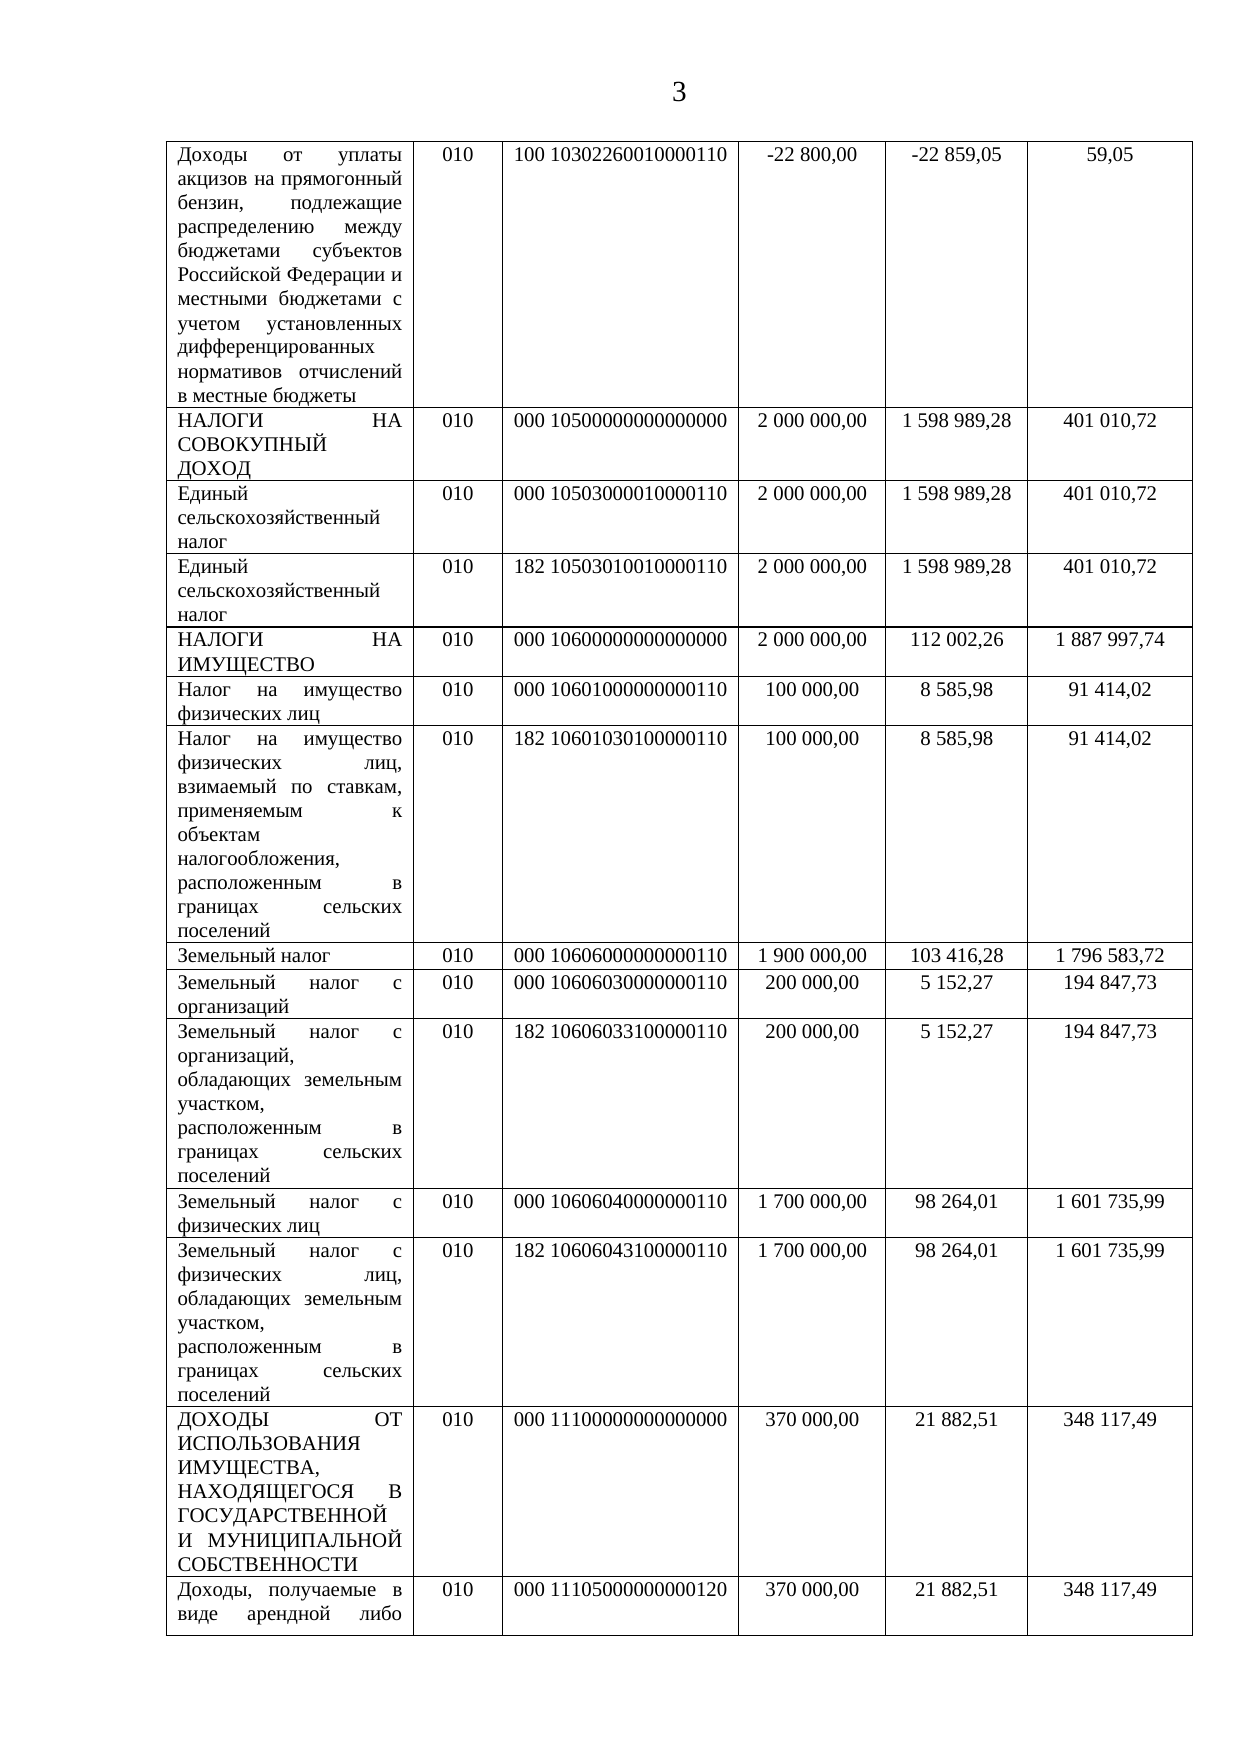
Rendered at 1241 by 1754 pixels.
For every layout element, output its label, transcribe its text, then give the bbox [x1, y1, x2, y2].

table_cell 000 10606030000000110 [503, 970, 738, 1018]
table_cell 401 010,72 [1028, 481, 1192, 553]
table_cell 2 000 000,00 [739, 408, 885, 480]
table_cell 010 [414, 1238, 502, 1406]
table_cell 91 414,02 [1028, 677, 1192, 725]
table_cell 59,05 [1028, 142, 1192, 407]
table_cell 100 10302260010000110 [503, 142, 738, 407]
table_cell 1 598 989,28 [886, 408, 1027, 480]
table_cell 348 117,49 [1028, 1407, 1192, 1576]
table_cell 348 117,49 [1028, 1577, 1192, 1635]
table_cell -22 859,05 [886, 142, 1027, 407]
table_cell НАЛОГИ НА ИМУЩЕСТВО [167, 628, 413, 676]
table_cell Налог на имущество физических лиц [167, 677, 413, 725]
table_cell 182 10601030100000110 [503, 726, 738, 942]
table_cell Земельный налог с организаций [167, 970, 413, 1018]
table_cell Налог на имущество физических лиц, взимаемый по ставкам, применяемым к объектам налогообложения, расположенным в границах сельских поселений [167, 726, 413, 942]
table_cell 010 [414, 943, 502, 969]
table_cell 1 700 000,00 [739, 1189, 885, 1237]
table_cell 5 152,27 [886, 1019, 1027, 1187]
table_cell 91 414,02 [1028, 726, 1192, 942]
table_cell 21 882,51 [886, 1577, 1027, 1635]
table_cell 100 000,00 [739, 677, 885, 725]
table_cell Земельный налог с физических лиц [167, 1189, 413, 1237]
table_cell 8 585,98 [886, 677, 1027, 725]
table_cell 010 [414, 726, 502, 942]
table_cell 2 000 000,00 [739, 554, 885, 626]
table_cell 200 000,00 [739, 970, 885, 1018]
table_cell Земельный налог [167, 943, 413, 969]
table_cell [503, 1577, 738, 1635]
table_cell 1 598 989,28 [886, 481, 1027, 553]
table_cell Единый сельскохозяйственный налог [167, 481, 413, 553]
table_cell 194 847,73 [1028, 1019, 1192, 1187]
table_cell 182 10606033100000110 [503, 1019, 738, 1187]
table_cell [167, 1577, 413, 1635]
table_cell 000 10503000010000110 [503, 481, 738, 553]
table_cell 1 601 735,99 [1028, 1238, 1192, 1406]
table_cell Земельный налог с организаций, обладающих земельным участком, расположенным в границах сельских поселений [167, 1019, 413, 1187]
table_cell 000 10500000000000000 [503, 408, 738, 480]
table_cell 010 [414, 677, 502, 725]
table_cell 103 416,28 [886, 943, 1027, 969]
table_cell 2 000 000,00 [739, 481, 885, 553]
table_cell 1 796 583,72 [1028, 943, 1192, 969]
table_cell Единый сельскохозяйственный налог [167, 554, 413, 626]
table_cell -22 800,00 [739, 142, 885, 407]
table_cell 010 [414, 1189, 502, 1237]
table_cell 370 000,00 [739, 1407, 885, 1576]
table_cell 100 000,00 [739, 726, 885, 942]
table_cell 000 10600000000000000 [503, 628, 738, 676]
table_cell 010 [414, 408, 502, 480]
table_cell 370 000,00 [739, 1577, 885, 1635]
table_cell 182 10606043100000110 [503, 1238, 738, 1406]
table_cell 98 264,01 [886, 1189, 1027, 1237]
table_cell Доходы от уплаты акцизов на прямогонный бензин, подлежащие распределению между бюджетами субъектов Российской Федерации и местными бюджетами с учетом установленных дифференцированных нормативов отчислений в местные бюджеты [167, 142, 413, 407]
table_cell 194 847,73 [1028, 970, 1192, 1018]
table_cell 010 [414, 142, 502, 407]
table_cell 1 601 735,99 [1028, 1189, 1192, 1237]
table_cell 010 [414, 1019, 502, 1187]
table_cell 182 10503010010000110 [503, 554, 738, 626]
table_cell 2 000 000,00 [739, 628, 885, 676]
table_cell 000 10606000000000110 [503, 943, 738, 969]
table_cell ДОХОДЫ ОТ ИСПОЛЬЗОВАНИЯ ИМУЩЕСТВА, НАХОДЯЩЕГОСЯ В ГОСУДАРСТВЕННОЙ И МУНИЦИПАЛЬНОЙ СОБСТВЕННОСТИ [167, 1407, 413, 1576]
table_cell 200 000,00 [739, 1019, 885, 1187]
table_cell 1 598 989,28 [886, 554, 1027, 626]
table_cell 000 11100000000000000 [503, 1407, 738, 1576]
table_cell 010 [414, 628, 502, 676]
table_cell 112 002,26 [886, 628, 1027, 676]
table_cell 010 [414, 481, 502, 553]
table_cell 21 882,51 [886, 1407, 1027, 1576]
table_cell 401 010,72 [1028, 408, 1192, 480]
table_cell 5 152,27 [886, 970, 1027, 1018]
table_cell 401 010,72 [1028, 554, 1192, 626]
table_cell 1 700 000,00 [739, 1238, 885, 1406]
table_cell 1 887 997,74 [1028, 628, 1192, 676]
table_cell Земельный налог с физических лиц, обладающих земельным участком, расположенным в границах сельских поселений [167, 1238, 413, 1406]
table_cell 98 264,01 [886, 1238, 1027, 1406]
table_cell 010 [414, 554, 502, 626]
table_cell 010 [414, 1407, 502, 1576]
table_cell НАЛОГИ НА СОВОКУПНЫЙ ДОХОД [167, 408, 413, 480]
table_cell 8 585,98 [886, 726, 1027, 942]
table_cell 000 10606040000000110 [503, 1189, 738, 1237]
table_cell 010 [414, 970, 502, 1018]
table_cell 010 [414, 1577, 502, 1635]
table_cell 000 10601000000000110 [503, 677, 738, 725]
table_cell 1 900 000,00 [739, 943, 885, 969]
